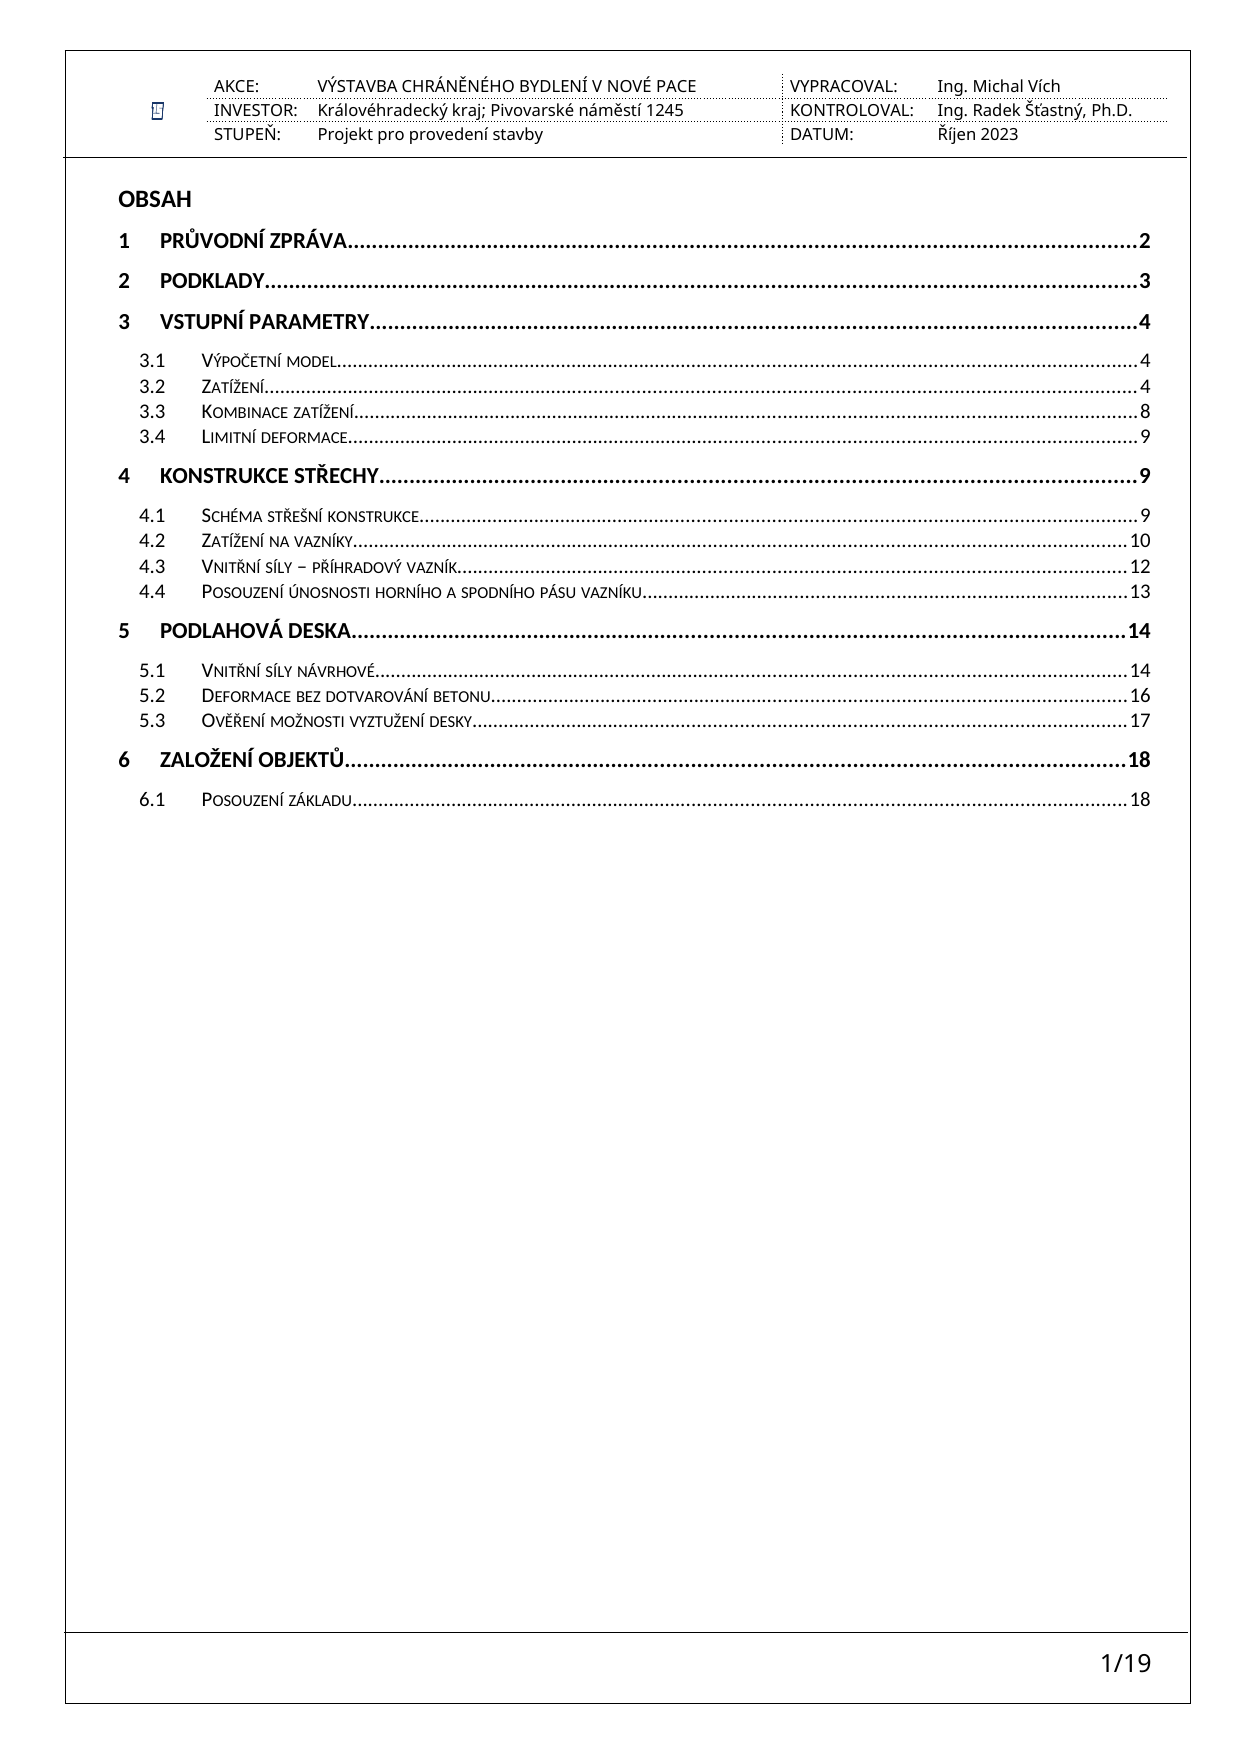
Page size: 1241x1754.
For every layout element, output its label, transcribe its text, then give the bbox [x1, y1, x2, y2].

text 4.1 Schéma střešní konstrukce 9 [139, 502, 1152, 528]
text 3.4 Limitní deformace 9 [139, 424, 1152, 449]
text 5 PODLAHOVÁ DESKA 14 [118, 616, 1152, 644]
text 3.3 Kombinace zatížení 8 [139, 398, 1152, 424]
text 3 Vstupní parametry 4 [118, 307, 1152, 335]
text 4 KONSTRUKCE STŘECHY 9 [118, 462, 1152, 490]
text 2 Podklady 3 [118, 266, 1152, 294]
text 6 ZALOŽENÍ OBJEKTŮ 18 [118, 746, 1152, 774]
text 6.1 Posouzení základu 18 [139, 786, 1152, 812]
text 3.2 Zatížení 4 [139, 373, 1152, 398]
text 4.4 Posouzení únosnosti horního a spodního pásu vazníku 13 [139, 578, 1152, 604]
text 4.2 Zatížení na vazníky 10 [139, 528, 1152, 553]
text OBSAH [118, 183, 1152, 213]
text 5.2 Deformace bez dotvarování betonu 16 [139, 682, 1152, 708]
text 4.3 Vnitřní síly – příhradový vazník 12 [139, 553, 1152, 578]
text 3.1 Výpočetní model 4 [139, 347, 1152, 373]
text 5.3 Ověření možnosti vyztužení desky 17 [139, 708, 1152, 733]
text 1 Průvodní zpráva 2 [118, 226, 1152, 254]
text 5.1 Vnitřní síly návrhové 14 [139, 657, 1152, 682]
